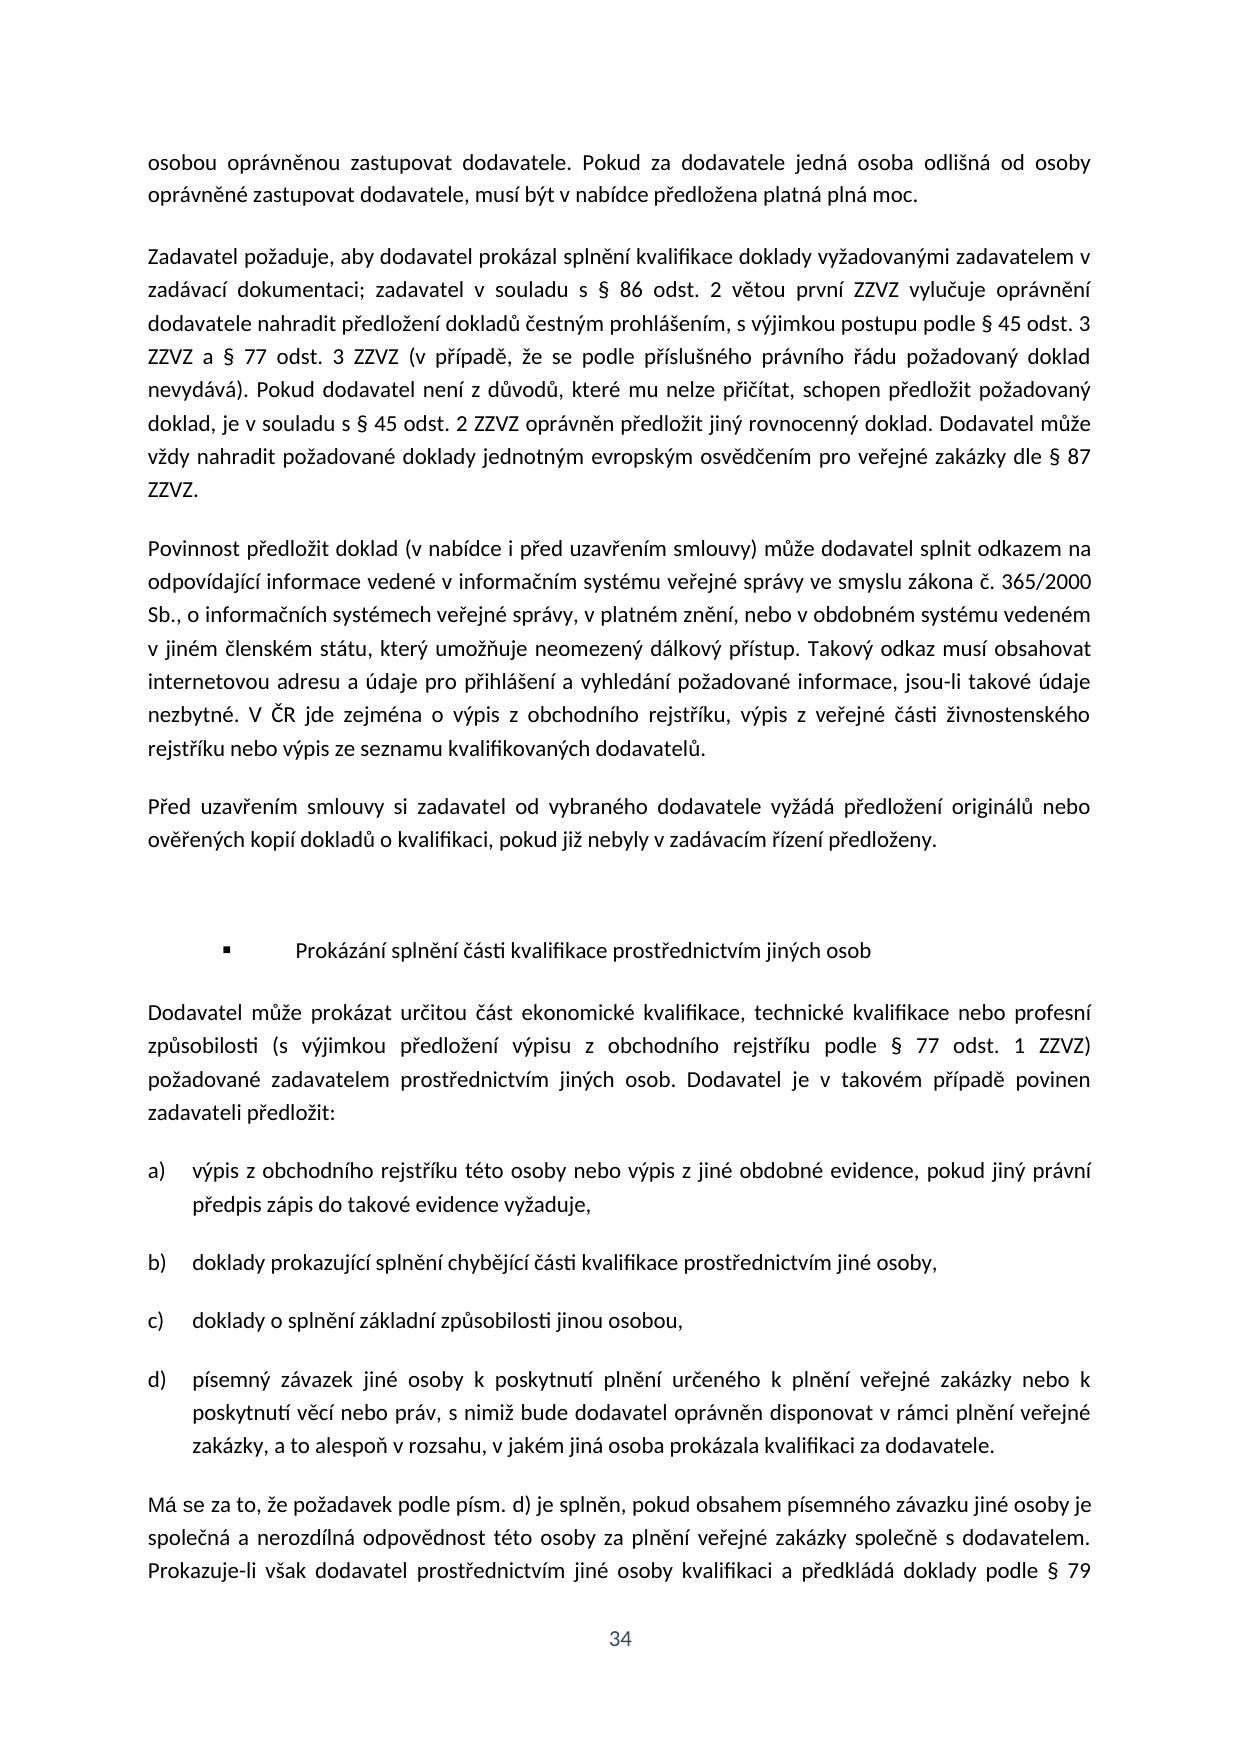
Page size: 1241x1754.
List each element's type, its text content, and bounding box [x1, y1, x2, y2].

list doklady prokazující splnění chybějící části kvalifikace prostřednictvím jiné osoby, [148, 1243, 1093, 1276]
list Zadavatel požaduje, aby dodavatel prokázal splnění kvalifikace doklady vyžadovanými zadavatelem v zadávací dokumentaci; zadavatel v souladu s § 86 odst. 2 větou první ZZVZ vylučuje oprávnění dodavatele nahradit předložení dokladů čestným prohlášením, s výjimkou postupu podle § 45 odst. 3 ZZVZ a § 77 odst. 3 ZZVZ (v případě, že se podle příslušného právního řádu požadovaný doklad nevydává). Pokud dodavatel není z důvodů, které mu nelze přičítat, schopen předložit požadovaný doklad, je v souladu s § 45 odst. 2 ZZVZ oprávněn předložit jiný rovnocenný doklad. Dodavatel může vždy nahradit požadované doklady jednotným evropským osvědčením pro veřejné zakázky dle § 87 ZZVZ. [148, 237, 1093, 504]
list Před uzavřením smlouvy si zadavatel od vybraného dodavatele vyžádá předložení originálů nebo ověřených kopií dokladů o kvalifikaci, pokud již nebyly v zadávacím řízení předloženy. [148, 787, 1093, 854]
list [148, 1485, 1093, 1585]
list Prokázání splnění části kvalifikace prostřednictvím jiných osob [221, 936, 1093, 964]
list výpis z obchodního rejstříku této osoby nebo výpis z jiné obdobné evidence, pokud jiný právní předpis zápis do takové evidence vyžaduje, [148, 1151, 1093, 1218]
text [148, 148, 1093, 208]
list doklady o splnění základní způsobilosti jinou osobou, [148, 1301, 1093, 1335]
list Povinnost předložit doklad (v nabídce i před uzavřením smlouvy) může dodavatel splnit odkazem na odpovídající informace vedené v informačním systému veřejné správy ve smyslu zákona č. 365/2000 Sb., o informačních systémech veřejné správy, v platném znění, nebo v obdobném systému vedeném v jiném členském státu, který umožňuje neomezený dálkový přístup. Takový odkaz musí obsahovat internetovou adresu a údaje pro přihlášení a vyhledání požadované informace, jsou-li takové údaje nezbytné. V ČR jde zejména o výpis z obchodního rejstříku, výpis z veřejné části živnostenského rejstříku nebo výpis ze seznamu kvalifikovaných dodavatelů. [148, 529, 1093, 762]
list Dodavatel může prokázat určitou část ekonomické kvalifikace, technické kvalifikace nebo profesní způsobilosti (s výjimkou předložení výpisu z obchodního rejstříku podle § 77 odst. 1 ZZVZ) požadované zadavatelem prostřednictvím jiných osob. Dodavatel je v takovém případě povinen zadavateli předložit: [148, 993, 1093, 1126]
list písemný závazek jiné osoby k poskytnutí plnění určeného k plnění veřejné zakázky nebo k poskytnutí věcí nebo práv, s nimiž bude dodavatel oprávněn disponovat v rámci plnění veřejné zakázky, a to alespoň v rozsahu, v jakém jiná osoba prokázala kvalifikaci za dodavatele. [148, 1360, 1093, 1460]
